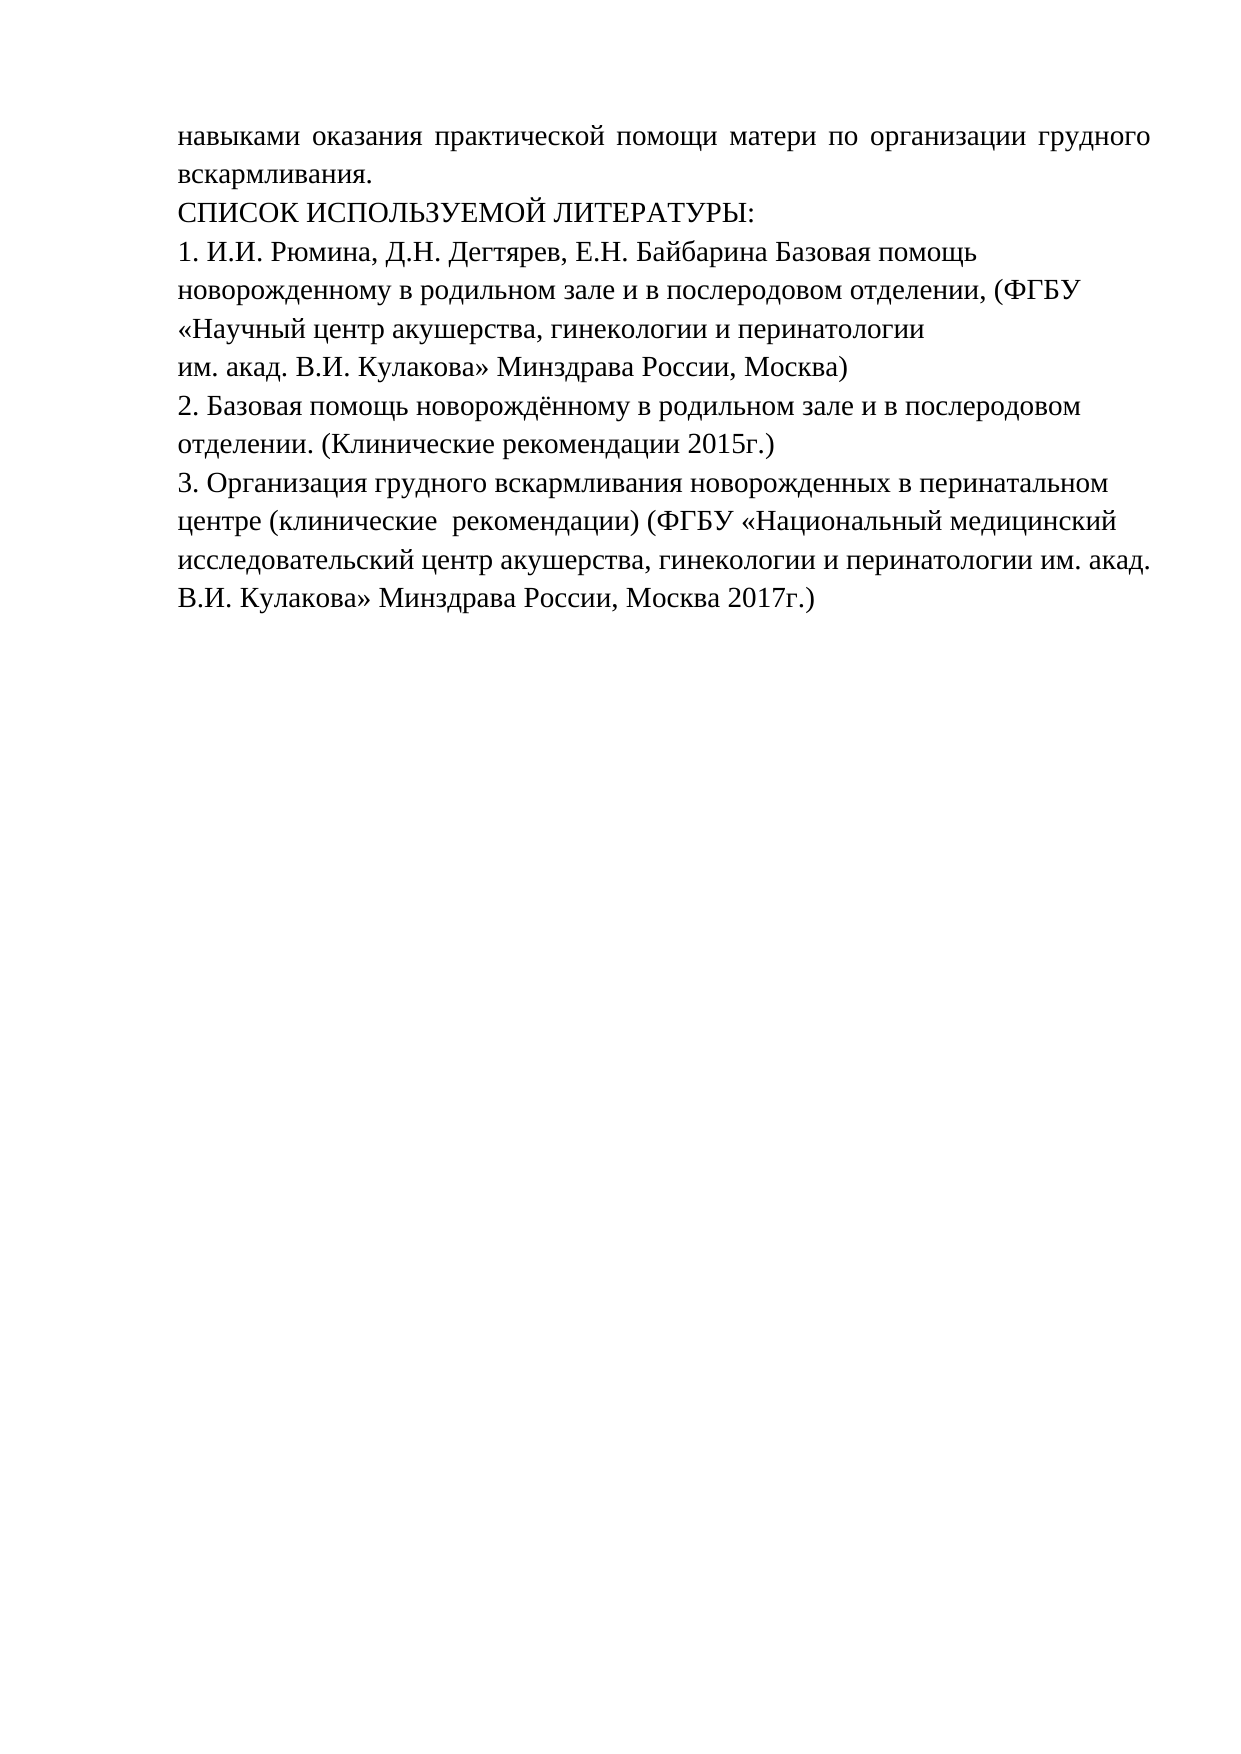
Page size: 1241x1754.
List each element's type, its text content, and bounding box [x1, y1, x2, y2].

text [177, 118, 1152, 190]
text 3. Организация грудного вскармливания новорожденных в перинатальном центре (клинические рекомендации) (ФГБУ «Национальный медицинский исследовательский центр акушерства, гинекологии и перинатологии им. акад. В.И. Кулакова» Минздрава России, Москва 2017г.) [177, 465, 1152, 614]
text им. акад. В.И. Кулакова» Минздрава России, Москва) [177, 349, 1152, 383]
text 1. И.И. Рюмина, Д.Н. Дегтярев, Е.Н. Байбарина Базовая помощь новорожденному в родильном зале и в послеродовом отделении, (ФГБУ «Научный центр акушерства, гинекологии и перинатологии [177, 234, 1152, 344]
text СПИСОК ИСПОЛЬЗУЕМОЙ ЛИТЕРАТУРЫ: [177, 195, 1152, 229]
text 2. Базовая помощь новорождённому в родильном зале и в послеродовом отделении. (Клинические рекомендации 2015г.) [177, 388, 1152, 460]
